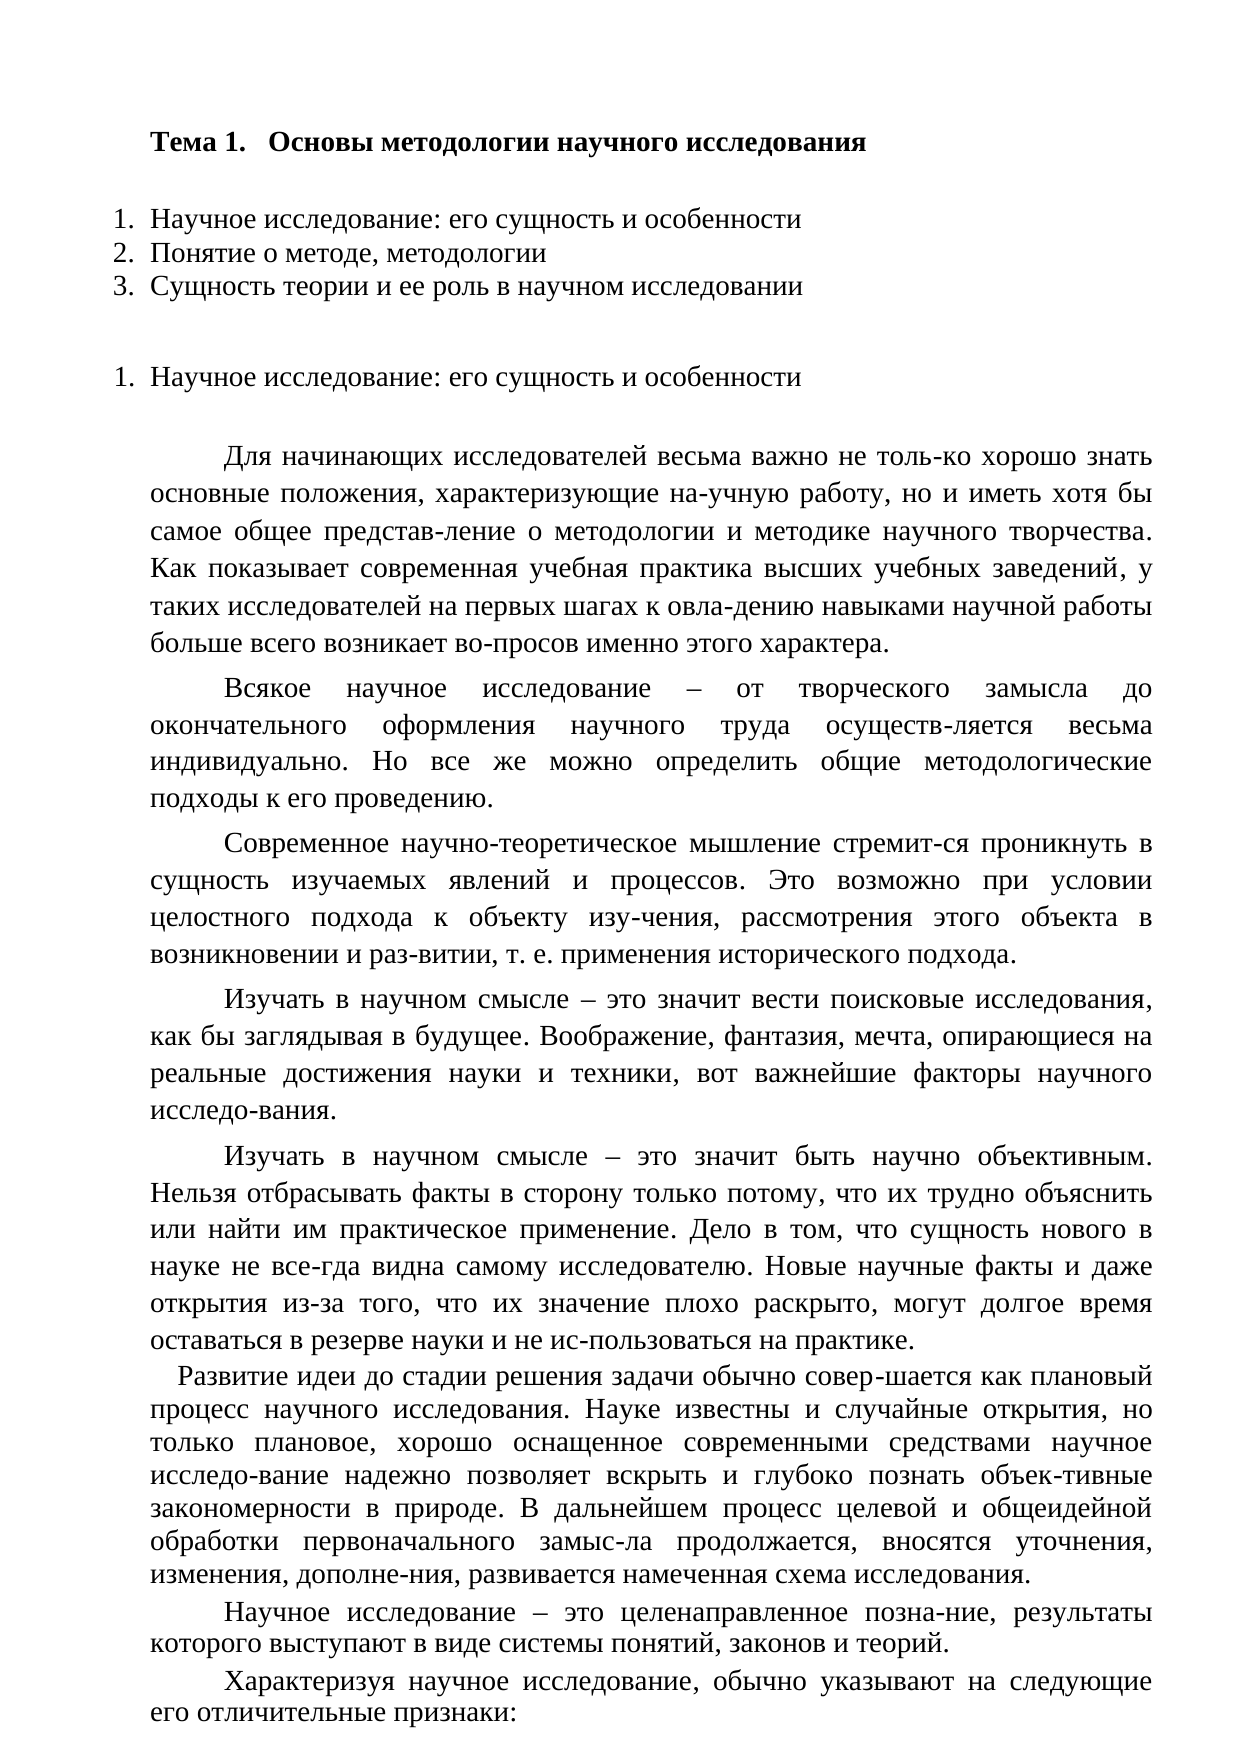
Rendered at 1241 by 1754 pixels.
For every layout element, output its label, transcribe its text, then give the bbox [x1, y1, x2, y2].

text Тема 1. Основы методологии научного исследования [150, 124, 1153, 158]
list Научное исследование: его сущность и особенности [113, 201, 1153, 235]
list Сущность теории и ее роль в научном исследовании [113, 268, 1153, 302]
list Научное исследование: его сущность и особенности [113, 359, 1153, 393]
text Для начинающих исследователей весьма важно не толь-ко хорошо знать основные положения, характеризующие на-учную работу, но и иметь хотя бы самое общее представ-ление о методологии и методике научного творчества. Как показывает современная учебная практика высших учебных заведений, у таких исследователей на первых шагах к овла-дению навыками научной работы больше всего возникает во-просов именно этого характера. [150, 438, 1153, 659]
text Научное исследование – это целенаправленное позна-ние, результаты которого выступают в виде системы понятий, законов и теорий. [150, 1597, 1153, 1659]
text Характеризуя научное исследование, обычно указывают на следующие его отличительные признаки: [150, 1666, 1153, 1727]
text Изучать в научном смысле – это значит вести поисковые исследования, как бы заглядывая в будущее. Воображение, фантазия, мечта, опирающиеся на реальные достижения науки и техники, вот важнейшие факторы научного исследо-вания. [150, 982, 1153, 1126]
text Всякое научное исследование – от творческого замысла до окончательного оформления научного труда осуществ-ляется весьма индивидуально. Но все же можно определить общие методологические подходы к его проведению. [150, 671, 1153, 813]
text Изучать в научном смысле – это значит быть научно объективным. Нельзя отбрасывать факты в сторону только потому, что их трудно объяснить или найти им практическое применение. Дело в том, что сущность нового в науке не все-гда видна самому исследователю. Новые научные факты и даже открытия из-за того, что их значение плохо раскрыто, могут долгое время оставаться в резерве науки и не ис-пользоваться на практике. [150, 1138, 1153, 1356]
list Понятие о методе, методологии [113, 235, 1153, 268]
text Развитие идеи до стадии решения задачи обычно совер-шается как плановый процесс научного исследования. Науке известны и случайные открытия, но только плановое, хорошо оснащенное современными средствами научное исследо-вание надежно позволяет вскрыть и глубоко познать объек-тивные закономерности в природе. В дальнейшем процесс целевой и общеидейной обработки первоначального замыс-ла продолжается, вносятся уточнения, изменения, дополне-ния, развивается намеченная схема исследования. [150, 1359, 1153, 1589]
text Современное научно-теоретическое мышление стремит-ся проникнуть в сущность изучаемых явлений и процессов. Это возможно при условии целостного подхода к объекту изу-чения, рассмотрения этого объекта в возникновении и раз-витии, т. е. применения исторического подхода. [150, 825, 1153, 969]
